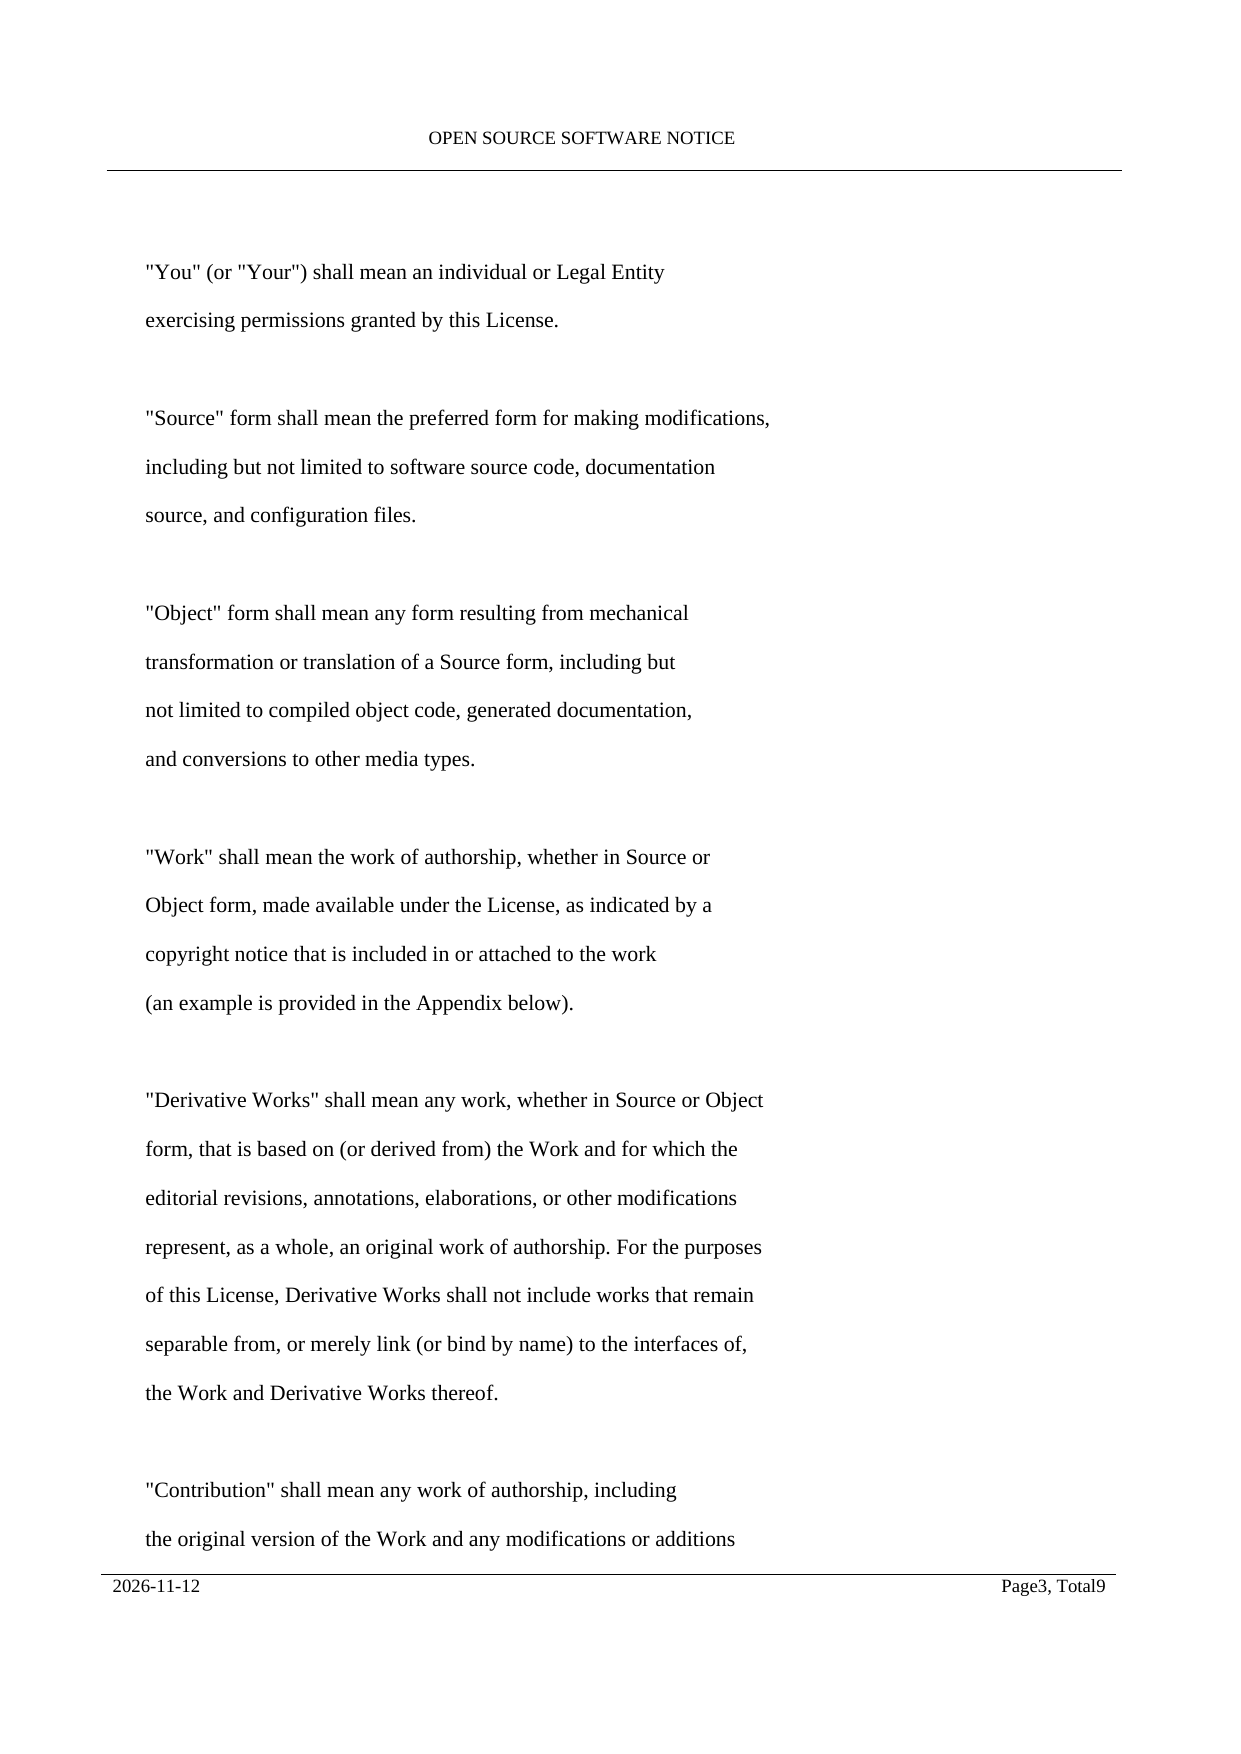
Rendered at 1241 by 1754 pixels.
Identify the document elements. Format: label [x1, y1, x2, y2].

text [112, 206, 1128, 1555]
